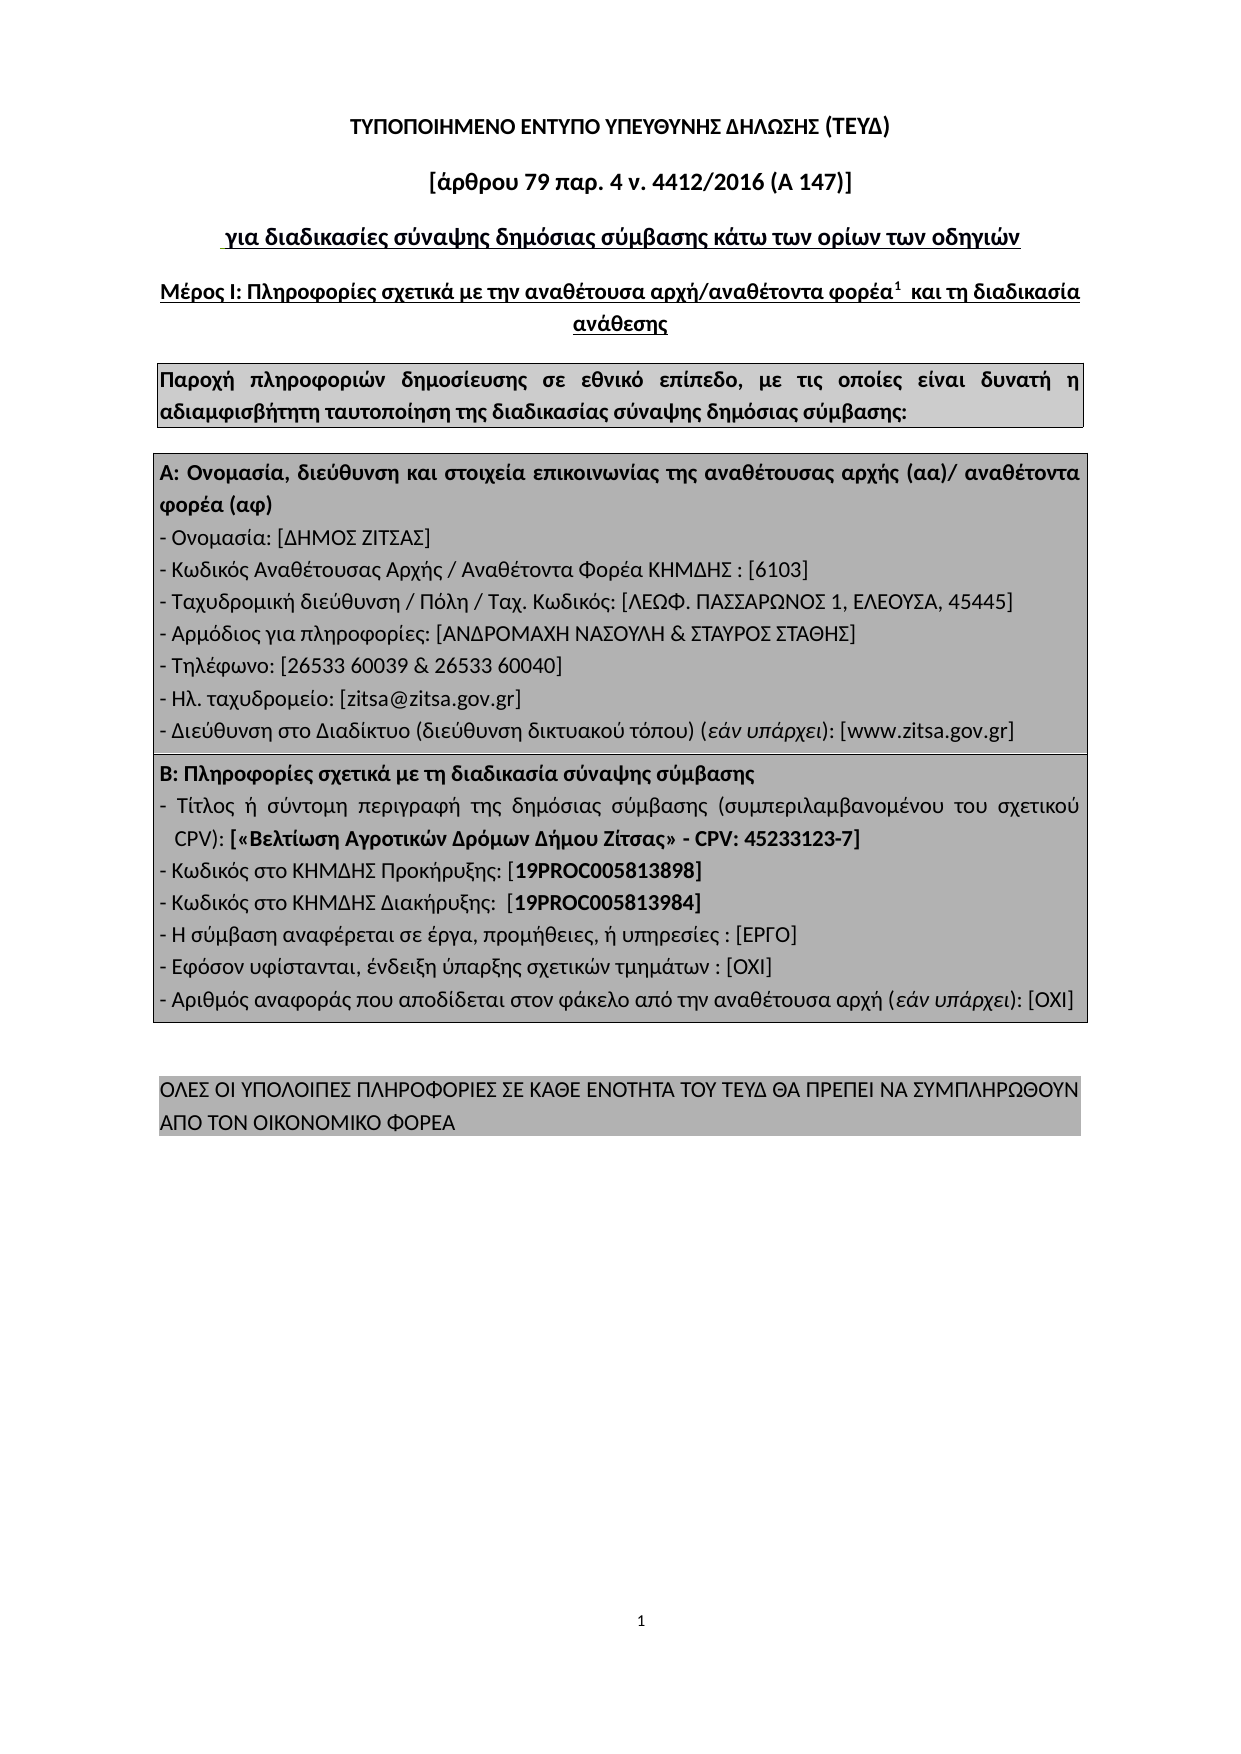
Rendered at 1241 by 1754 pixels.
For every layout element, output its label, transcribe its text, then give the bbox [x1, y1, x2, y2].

text [άρθρου 79 παρ. 4 ν. 4412/2016 (Α 147)] [159, 166, 1081, 196]
table_header Α: Ονομασία, διεύθυνση και στοιχεία επικοινωνίας της αναθέτουσας αρχής (αα)/ αναθέτοντα φορέα (αφ) - Ονομασία: [ΔΗΜΟΣ ΖΙΤΣΑΣ] - Κωδικός Αναθέτουσας Αρχής / Αναθέτοντα Φορέα ΚΗΜΔΗΣ : [6103] - Ταχυδρομική διεύθυνση / Πόλη / Ταχ. Κωδικός: [ΛΕΩΦ. ΠΑΣΣΑΡΩΝΟΣ 1, ΕΛΕΟΥΣΑ, 45445] - Αρμόδιος για πληροφορίες: [ΑΝΔΡΟΜΑΧΗ ΝΑΣΟΥΛΗ & ΣΤΑΥΡΟΣ ΣΤΑΘΗΣ] - Τηλέφωνο: [26533 60039 & 26533 60040] - Ηλ. ταχυδρομείο: [zitsa@zitsa.gov.gr] - Διεύθυνση στο Διαδίκτυο (διεύθυνση δικτυακού τόπου) (εάν υπάρχει): [www.zitsa.gov.gr] [154, 454, 1087, 753]
text Μέρος Ι: Πληροφορίες σχετικά με την αναθέτουσα αρχή/αναθέτοντα φορέα και τη διαδικασία ανάθεσης [159, 277, 1081, 338]
text ΤΥΠΟΠΟΙΗΜΕΝΟ ΕΝΤΥΠΟ ΥΠΕΥΘΥΝΗΣ ΔΗΛΩΣΗΣ (TEΥΔ) [159, 110, 1081, 140]
text ΟΛΕΣ ΟΙ ΥΠΟΛΟΙΠΕΣ ΠΛΗΡΟΦΟΡΙΕΣ ΣΕ ΚΑΘΕ ΕΝΟΤΗΤΑ ΤΟΥ ΤΕΥΔ ΘΑ ΠΡΕΠΕΙ ΝΑ ΣΥΜΠΛΗΡΩΘΟΥΝ ΑΠΟ ΤΟΝ ΟΙΚΟΝΟΜΙΚΟ ΦΟΡΕΑ [159, 1076, 1081, 1136]
table_cell Β: Πληροφορίες σχετικά με τη διαδικασία σύναψης σύμβασης - Τίτλος ή σύντομη περιγραφή της δημόσιας σύμβασης (συμπεριλαμβανομένου του σχετικού CPV): [«Βελτίωση Αγροτικών Δρόμων Δήμου Ζίτσας» - CPV: 45233123-7] - Κωδικός στο ΚΗΜΔΗΣ Προκήρυξης: [19PROC005813898] - Κωδικός στο ΚΗΜΔΗΣ Διακήρυξης: [19PROC005813984] - Η σύμβαση αναφέρεται σε έργα, προμήθειες, ή υπηρεσίες : [ΕΡΓΟ] - Εφόσον υφίστανται, ένδειξη ύπαρξης σχετικών τμημάτων : [ΟΧΙ] - Αριθμός αναφοράς που αποδίδεται στον φάκελο από την αναθέτουσα αρχή (εάν υπάρχει): [ΟΧΙ] [154, 755, 1087, 1022]
text Παροχή πληροφοριών δημοσίευσης σε εθνικό επίπεδο, με τις οποίες είναι δυνατή η αδιαμφισβήτητη ταυτοποίηση της διαδικασίας σύναψης δημόσιας σύμβασης: [158, 364, 1083, 427]
text για διαδικασίες σύναψης δημόσιας σύμβασης κάτω των ορίων των οδηγιών [159, 222, 1081, 252]
